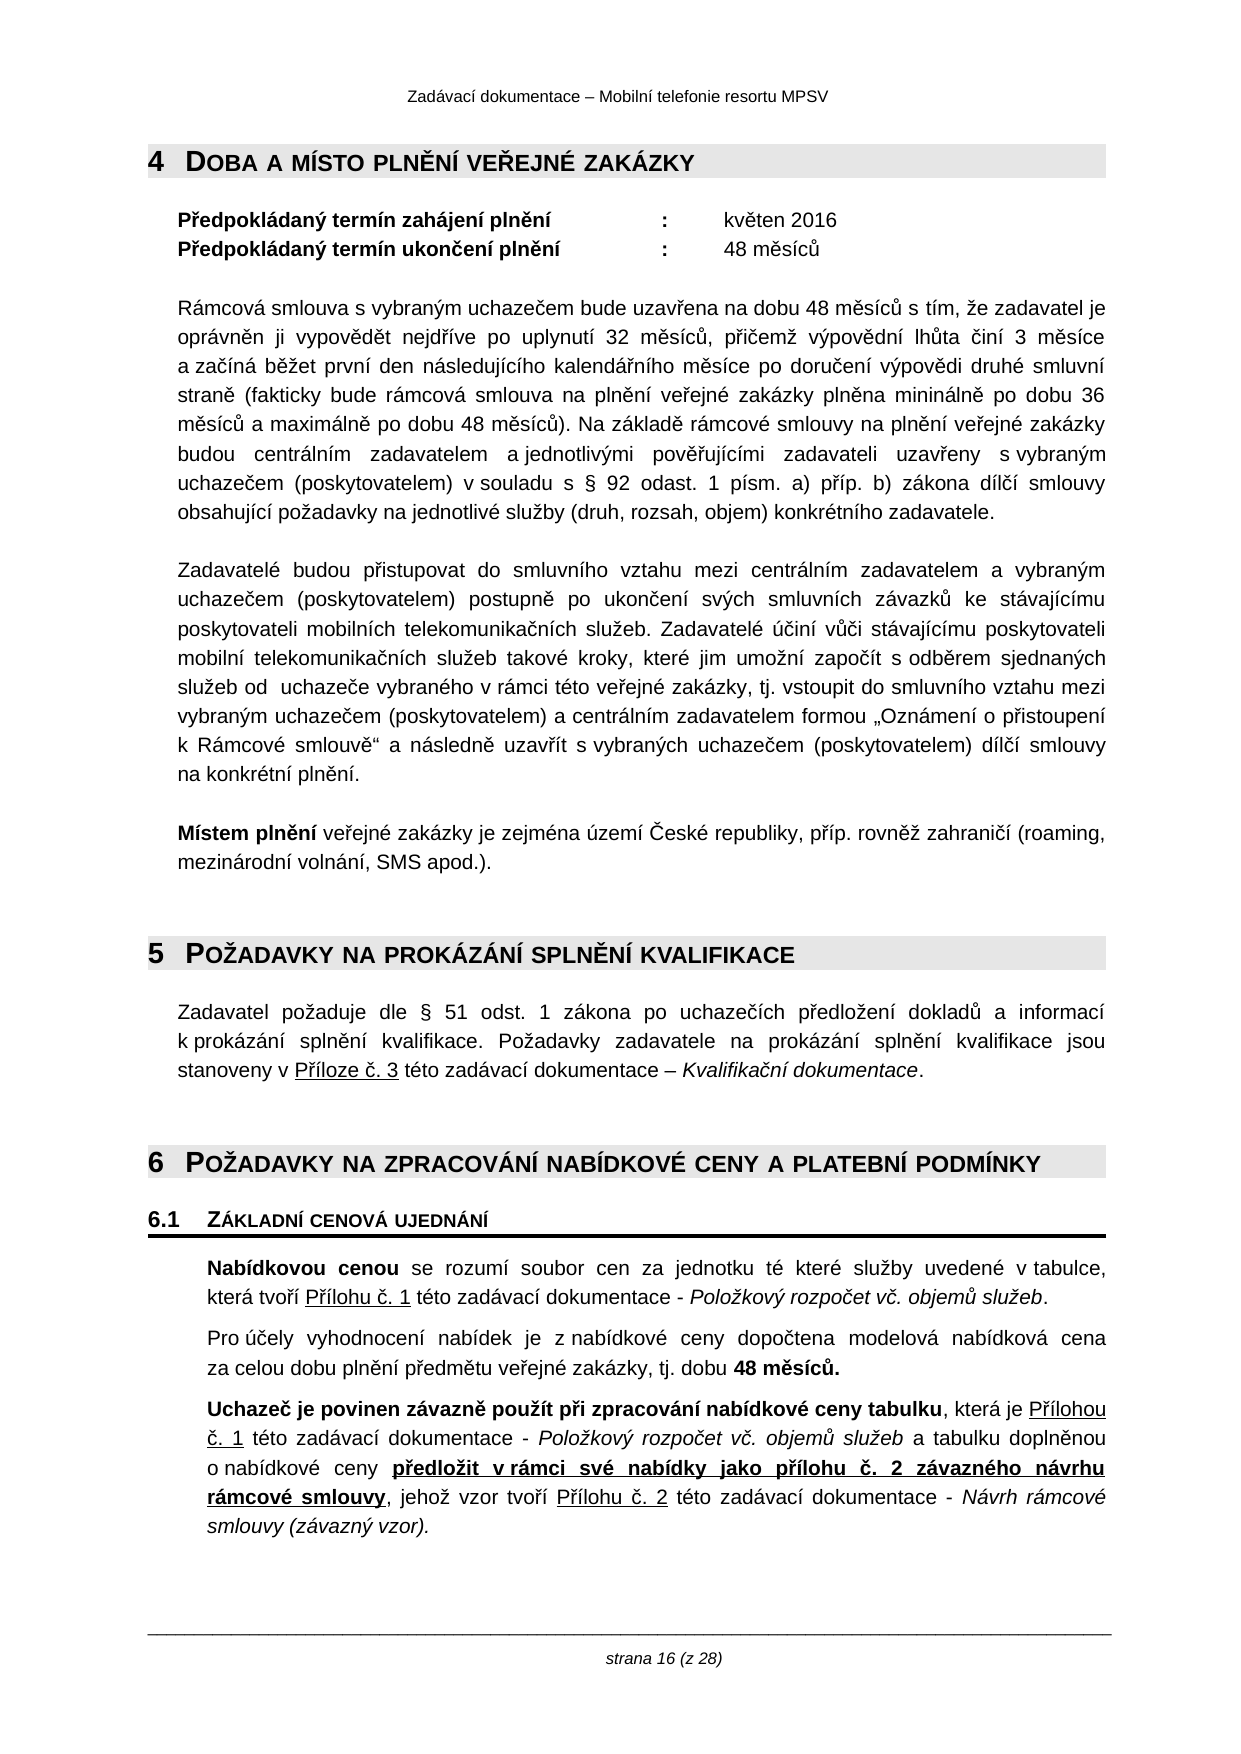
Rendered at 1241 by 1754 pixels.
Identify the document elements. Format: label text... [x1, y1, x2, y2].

text Rámcová smlouva s vybraným uchazečem bude uzavřena na dobu 48 měsíců s tím, že zadavatel je oprávněn ji vypovědět nejdříve po uplynutí 32 měsíců, přičemž výpovědní lhůta činí 3 měsíce a začíná běžet první den následujícího kalendářního měsíce po doručení výpovědi druhé smluvní straně (fakticky bude rámcová smlouva na plnění veřejné zakázky plněna mininálně po dobu 36 měsíců a maximálně po dobu 48 měsíců). Na základě rámcové smlouvy na plnění veřejné zakázky budou centrálním zadavatelem a jednotlivými pověřujícími zadavateli uzavřeny s vybraným uchazečem (poskytovatelem) v souladu s § 92 odast. 1 písm. a) příp. b) zákona dílčí smlouvy obsahující požadavky na jednotlivé služby (druh, rozsah, objem) konkrétního zadavatele. [177, 290, 1106, 524]
table_cell 48 měsíců [687, 232, 1117, 261]
text Zadavatelé budou přistupovat do smluvního vztahu mezi centrálním zadavatelem a vybraným uchazečem (poskytovatelem) postupně po ukončení svých smluvních závazků ke stávajícímu poskytovateli mobilních telekomunikačních služeb. Zadavatelé účiní vůči stávajícímu poskytovateli mobilní telekomunikačních služeb takové kroky, které jim umožní započít s odběrem sjednaných služeb od uchazeče vybraného v rámci této veřejné zakázky, tj. vstoupit do smluvního vztahu mezi vybraným uchazečem (poskytovatelem) a centrálním zadavatelem formou „Oznámení o přistoupení k Rámcové smlouvě“ a následně uzavřít s vybraných uchazečem (poskytovatelem) dílčí smlouvy na konkrétní plnění. [177, 553, 1106, 786]
text Pro účely vyhodnocení nabídek je z nabídkové ceny dopočtena modelová nabídková cena za celou dobu plnění předmětu veřejné zakázky, tj. dobu 48 měsíců. [207, 1321, 1106, 1379]
table_cell Předpokládaný termín ukončení plnění [136, 232, 650, 261]
subtitle Požadavky na zpracování nabídkové ceny a platební podmínky [148, 1145, 1106, 1178]
text Zadavatel požaduje dle § 51 odst. 1 zákona po uchazečích předložení dokladů a informací k prokázání splnění kvalifikace. Požadavky zadavatele na prokázání splnění kvalifikace jsou stanoveny v Příloze č. 3 této zadávací dokumentace – Kvalifikační dokumentace. [177, 995, 1106, 1082]
subtitle Doba a místo plnění veřejné zakázky [148, 144, 1106, 178]
subtitle Požadavky na prokázání splnění kvalifikace [148, 936, 1106, 970]
subtitle Základní cenová ujednání [148, 1203, 1106, 1234]
table_cell : [650, 232, 687, 261]
table_header květen 2016 [687, 203, 1117, 232]
text Nabídkovou cenou se rozumí soubor cen za jednotku té které služby uvedené v tabulce, která tvoří Přílohu č. 1 této zadávací dokumentace - Položkový rozpočet vč. objemů služeb. [207, 1250, 1106, 1308]
text Místem plnění veřejné zakázky je zejména území České republiky, příp. rovněž zahraničí (roaming, mezinárodní volnání, SMS apod.). [177, 815, 1106, 874]
table_header : [650, 203, 687, 232]
table_header Předpokládaný termín zahájení plnění [136, 203, 650, 232]
text Uchazeč je povinen závazně použít při zpracování nabídkové ceny tabulku, která je Přílohou č. 1 této zadávací dokumentace - Položkový rozpočet vč. objemů služeb a tabulku doplněnou o nabídkové ceny předložit v rámci své nabídky jako přílohu č. 2 závazného návrhu rámcové smlouvy, jehož vzor tvoří Přílohu č. 2 této zadávací dokumentace - Návrh rámcové smlouvy (závazný vzor). [207, 1392, 1106, 1538]
